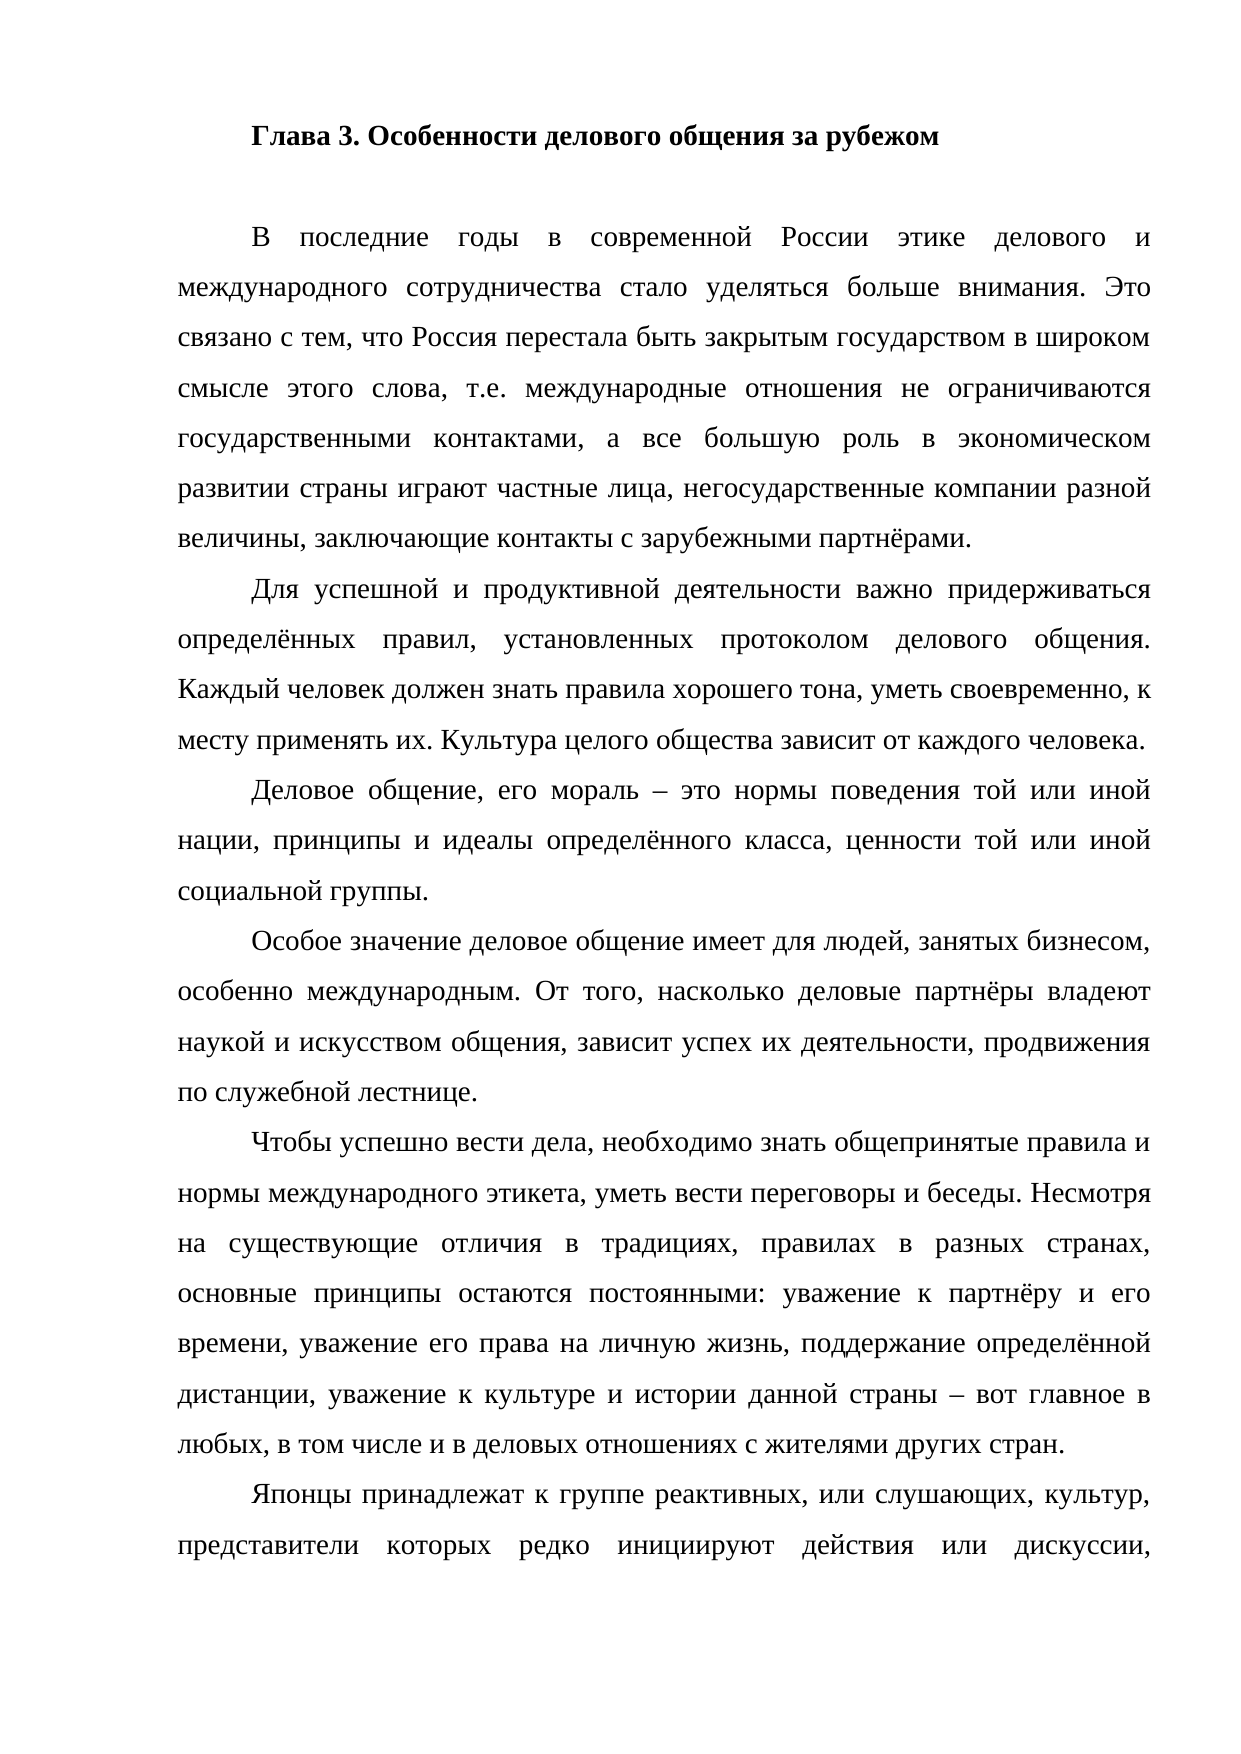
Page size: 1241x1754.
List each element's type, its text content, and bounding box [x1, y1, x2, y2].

text Для успешной и продуктивной деятельности важно придерживаться определённых правил, установленных протоколом делового общения. Каждый человек должен знать правила хорошего тона, уметь своевременно, к месту применять их. Культура целого общества зависит от каждого человека. [177, 571, 1152, 755]
text Особое значение деловое общение имеет для людей, занятых бизнесом, особенно международным. От того, насколько деловые партнёры владеют наукой и искусством общения, зависит успех их деятельности, продвижения по служебной лестнице. [177, 923, 1152, 1108]
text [177, 1477, 1152, 1560]
text В последние годы в современной России этике делового и международного сотрудничества стало уделяться больше внимания. Это связано с тем, что Россия перестала быть закрытым государством в широком смысле этого слова, т.е. международные отношения не ограничиваются государственными контактами, а все большую роль в экономическом развитии страны играют частные лица, негосударственные компании разной величины, заключающие контакты с зарубежными партнёрами. [177, 219, 1152, 554]
text Глава 3. Особенности делового общения за рубежом [177, 118, 1152, 152]
text Чтобы успешно вести дела, необходимо знать общепринятые правила и нормы международного этикета, уметь вести переговоры и беседы. Несмотря на существующие отличия в традициях, правилах в разных странах, основные принципы остаются постоянными: уважение к партнёру и его времени, уважение его права на личную жизнь, поддержание определённой дистанции, уважение к культуре и истории данной страны – вот главное в любых, в том числе и в деловых отношениях с жителями других стран. [177, 1124, 1152, 1460]
text Деловое общение, его мораль – это нормы поведения той или иной нации, принципы и идеалы определённого класса, ценности той или иной социальной группы. [177, 772, 1152, 906]
